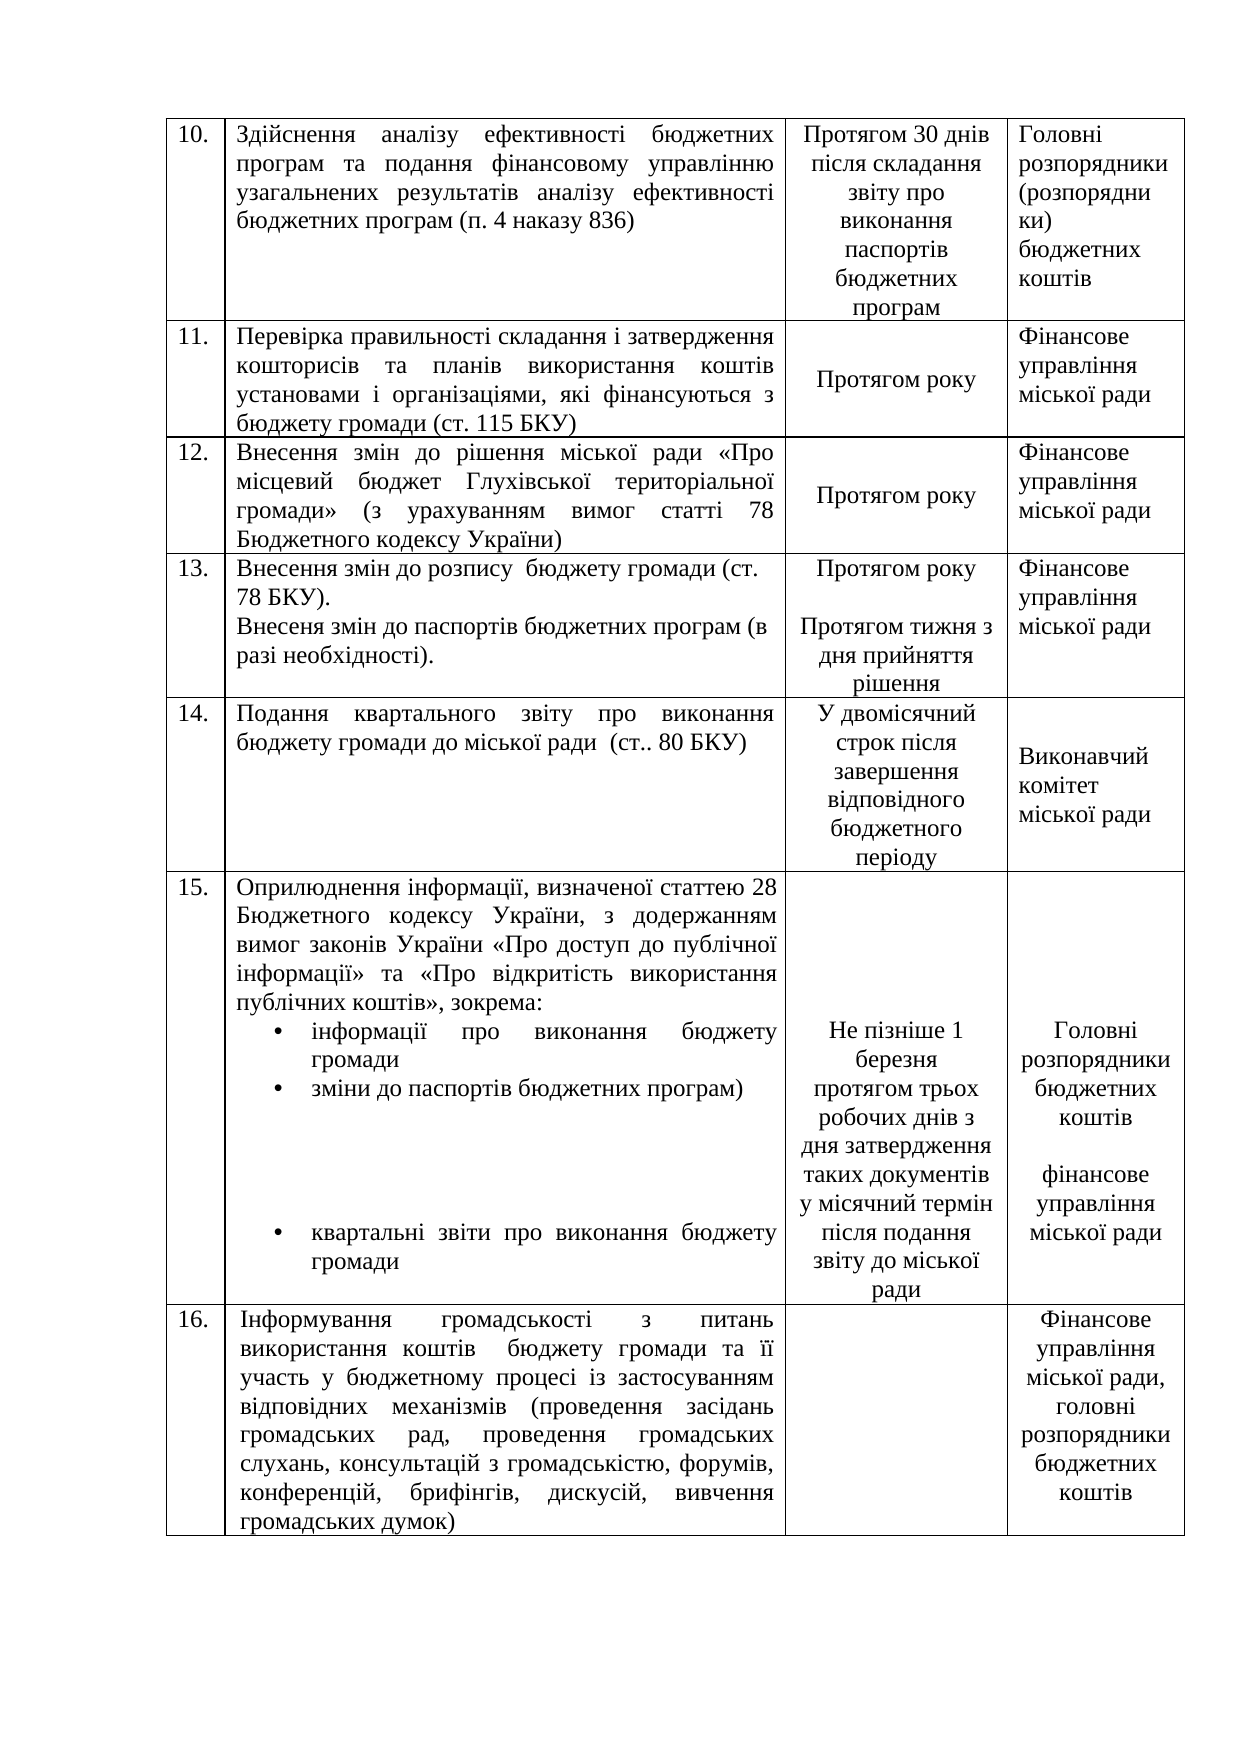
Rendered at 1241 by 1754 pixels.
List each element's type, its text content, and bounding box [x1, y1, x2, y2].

table_cell Протягом року [786, 438, 1007, 552]
table_cell Подання квартального звіту про виконання бюджету громади до міської ради (ст.. 80 БКУ) [226, 698, 785, 871]
table_cell [167, 554, 224, 697]
table_cell Головні розпорядники бюджетних коштів фінансове управління міської ради [1008, 872, 1184, 1303]
table_cell Не пізніше 1 березня протягом трьох робочих днів з дня затвердження таких документів у місячний термін після подання звіту до міської ради [786, 872, 1007, 1303]
table_cell Оприлюднення інформації, визначеної статтею 28 Бюджетного кодексу України, з додержанням вимог законів України «Про доступ до публічної інформації» та «Про відкритість використання публічних коштів», зокрема: інформації про виконання бюджету громади зміни до паспортів бюджетних програм) квартальні звіти про виконання бюджету громади [226, 872, 785, 1303]
table_cell Протягом року Протягом тижня з дня прийняття рішення [786, 554, 1007, 697]
table_cell [167, 321, 224, 436]
table_cell [167, 698, 224, 871]
table_cell [167, 119, 224, 320]
table_cell Протягом 30 днів після складання звіту про виконання паспортів бюджетних програм [786, 119, 1007, 320]
table_cell Фінансове управління міської ради [1008, 554, 1184, 697]
table_cell Здійснення аналізу ефективності бюджетних програм та подання фінансовому управлінню узагальнених результатів аналізу ефективності бюджетних програм (п. 4 наказу 836) [226, 119, 785, 320]
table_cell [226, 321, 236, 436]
table_cell Виконавчий комітет міської ради [1008, 698, 1184, 871]
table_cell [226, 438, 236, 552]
table_cell Головні розпорядники (розпорядни ки) бюджетних коштів [1008, 119, 1184, 320]
table_cell Фінансове управління міської ради [1008, 438, 1184, 552]
table_cell У двомісячний строк після завершення відповідного бюджетного періоду [786, 698, 1007, 871]
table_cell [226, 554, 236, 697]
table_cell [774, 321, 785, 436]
table_cell Фінансове управління міської ради, головні розпорядники бюджетних коштів [1008, 1305, 1184, 1534]
table_cell Інформування громадськості з питань використання коштів бюджету громади та її участь у бюджетному процесі із застосуванням відповідних механізмів (проведення засідань громадських рад, проведення громадських слухань, консультацій з громадськістю, форумів, конференцій, брифінгів, дискусій, вивчення громадських думок) [226, 1305, 785, 1534]
table_cell [167, 438, 224, 552]
table_cell [167, 872, 224, 1303]
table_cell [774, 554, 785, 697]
table_cell Протягом року [786, 321, 1007, 436]
table_cell [167, 1305, 224, 1534]
table_cell Фінансове управління міської ради [1008, 321, 1184, 436]
table_cell [786, 1305, 1007, 1534]
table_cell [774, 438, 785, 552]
